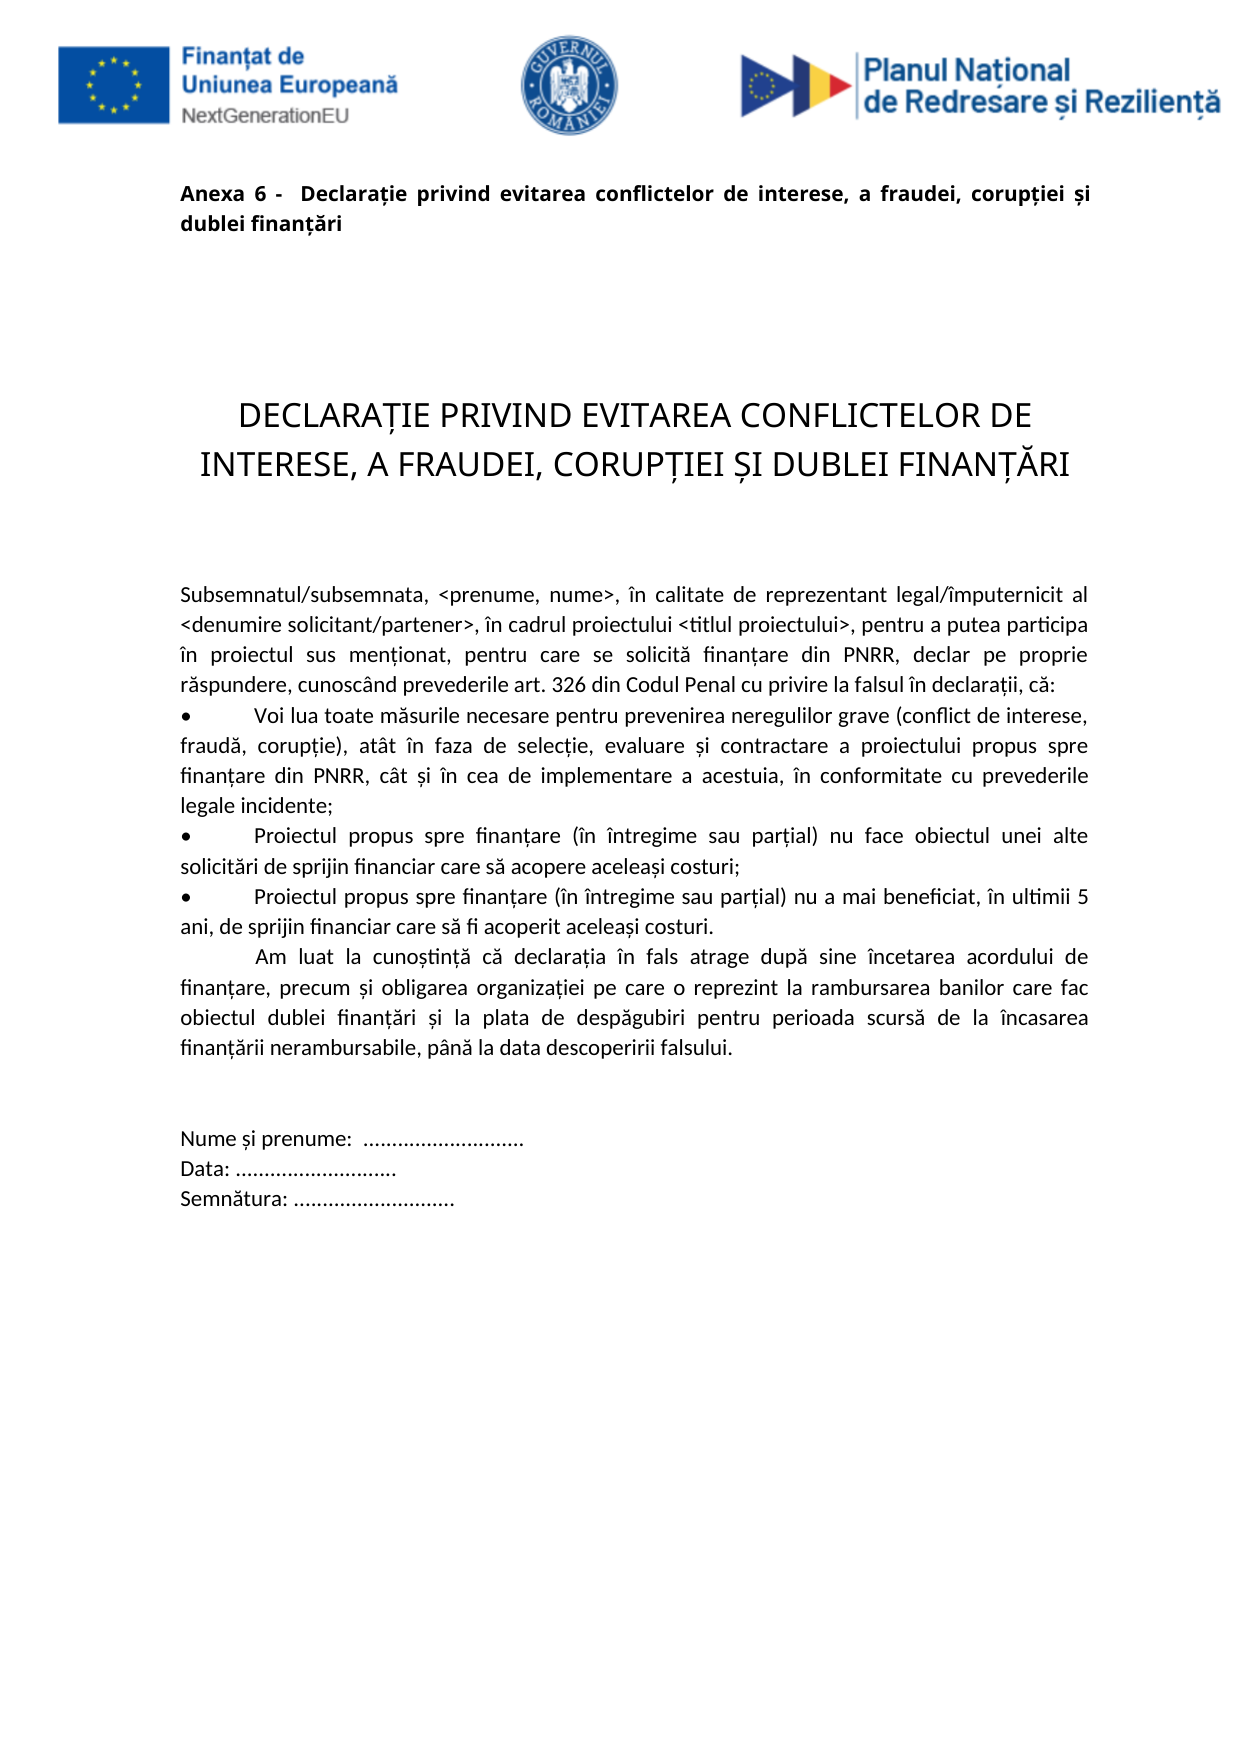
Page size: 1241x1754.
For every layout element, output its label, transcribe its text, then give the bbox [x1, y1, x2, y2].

text Nume și prenume: ............................ [180, 1124, 1090, 1152]
text • Proiectul propus spre finanțare (în întregime sau parțial) nu a mai beneficiat, în ultimii 5 ani, de sprijin financiar care să fi acoperit aceleași costuri. [180, 882, 1090, 940]
text Subsemnatul/subsemnata, <prenume, nume>, în calitate de reprezentant legal/împuternicit al <denumire solicitant/partener>, în cadrul proiectului <titlul proiectului>, pentru a putea participa în proiectul sus menționat, pentru care se solicită finanțare din PNRR, declar pe proprie răspundere, cunoscând prevederile art. 326 din Codul Penal cu privire la falsul în declarații, că: [180, 580, 1090, 698]
text Am luat la cunoștință că declarația în fals atrage după sine încetarea acordului de finanțare, precum și obligarea organizației pe care o reprezint la rambursarea banilor care fac obiectul dublei finanțări și la plata de despăgubiri pentru perioada scursă de la încasarea finanțării nerambursabile, până la data descoperirii falsului. [180, 942, 1090, 1061]
picture [0, 14, 1228, 159]
text Data: ............................ [180, 1154, 1090, 1182]
text • Voi lua toate măsurile necesare pentru prevenirea neregulilor grave (conflict de interese, fraudă, corupție), atât în faza de selecție, evaluare și contractare a proiectului propus spre finanțare din PNRR, cât și în cea de implementare a acestuia, în conformitate cu prevederile legale incidente; [180, 701, 1090, 819]
text DECLARAȚIE PRIVIND EVITAREA CONFLICTELOR DE INTERESE, A FRAUDEI, CORUPȚIEI ȘI DUBLEI FINANȚĂRI [180, 391, 1090, 486]
text Semnătura: ............................ [180, 1184, 1090, 1212]
text Anexa 6 - Declarație privind evitarea conflictelor de interese, a fraudei, corupției și dublei finanțări [180, 179, 1093, 238]
text • Proiectul propus spre finanțare (în întregime sau parțial) nu face obiectul unei alte solicitări de sprijin financiar care să acopere aceleași costuri; [180, 822, 1090, 880]
